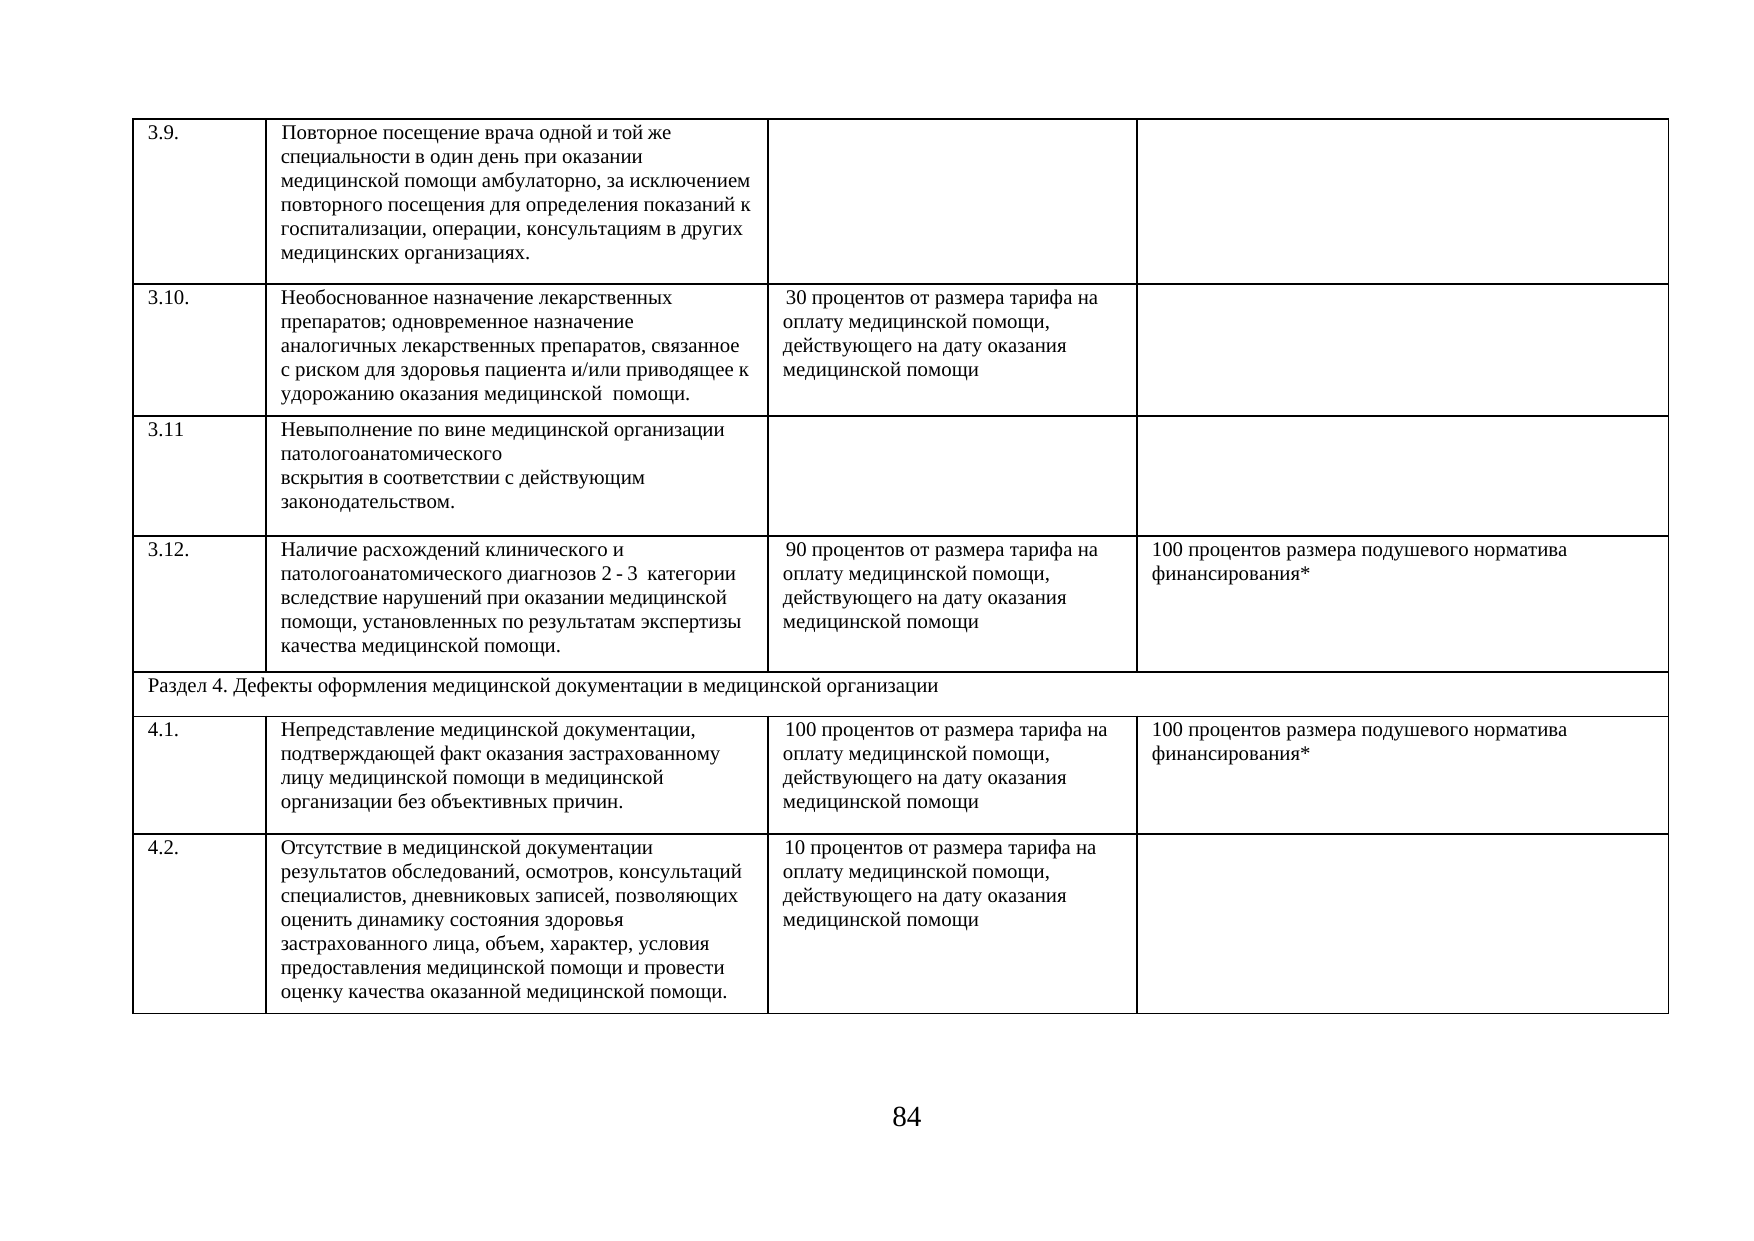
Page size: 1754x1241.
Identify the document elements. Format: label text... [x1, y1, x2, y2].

table_cell Необоснованное назначение лекарственных препаратов; одновременное назначение аналогичных лекарственных препаратов, связанное с риском для здоровья пациента и/или приводящее к удорожанию оказания медицинской помощи. [267, 285, 767, 415]
table_cell Повторное посещение врача одной и той же специальности в один день при оказании медицинской помощи амбулаторно, за исключением повторного посещения для определения показаний к госпитализации, операции, консультациям в других медицинских организациях. [267, 120, 767, 283]
table_cell 3.9. [134, 120, 265, 283]
table_cell 4.1. [134, 717, 265, 833]
table_cell [769, 120, 1136, 283]
table_cell Раздел 4. Дефекты оформления медицинской документации в медицинской организации [134, 673, 1668, 716]
table_cell [1138, 417, 1668, 535]
table_cell [1138, 285, 1668, 415]
table_cell 90 процентов от размера тарифа на оплату медицинской помощи, действующего на дату оказания медицинской помощи [769, 537, 1136, 671]
table_cell 4.2. [134, 835, 265, 1012]
table_cell [1138, 835, 1668, 1012]
table_cell [1138, 120, 1668, 283]
table_cell Непредставление медицинской документации, подтверждающей факт оказания застрахованному лицу медицинской помощи в медицинской организации без объективных причин. [267, 717, 767, 833]
table_cell 3.10. [134, 285, 265, 415]
table_cell [769, 417, 1136, 535]
table_cell Невыполнение по вине медицинской организации патологоанатомического вскрытия в соответствии с действующим законодательством. [267, 417, 767, 535]
table_cell Наличие расхождений клинического и патологоанатомического диагнозов 2-3 категории вследствие нарушений при оказании медицинской помощи, установленных по результатам экспертизы качества медицинской помощи. [267, 537, 767, 671]
table_cell Отсутствие в медицинской документации результатов обследований, осмотров, консультаций специалистов, дневниковых записей, позволяющих оценить динамику состояния здоровья застрахованного лица, объем, характер, условия предоставления медицинской помощи и провести оценку качества оказанной медицинской помощи. [267, 835, 767, 1012]
table_cell 100 процентов от размера тарифа на оплату медицинской помощи, действующего на дату оказания медицинской помощи [769, 717, 1136, 833]
table_cell 100 процентов размера подушевого норматива финансирования* [1138, 717, 1668, 833]
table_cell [769, 835, 1136, 1012]
table_cell 30 процентов от размера тарифа на оплату медицинской помощи, действующего на дату оказания медицинской помощи [769, 285, 1136, 415]
table_cell 3.11 [134, 417, 265, 535]
table_cell 100 процентов размера подушевого норматива финансирования* [1138, 537, 1668, 671]
table_cell 3.12. [134, 537, 265, 671]
